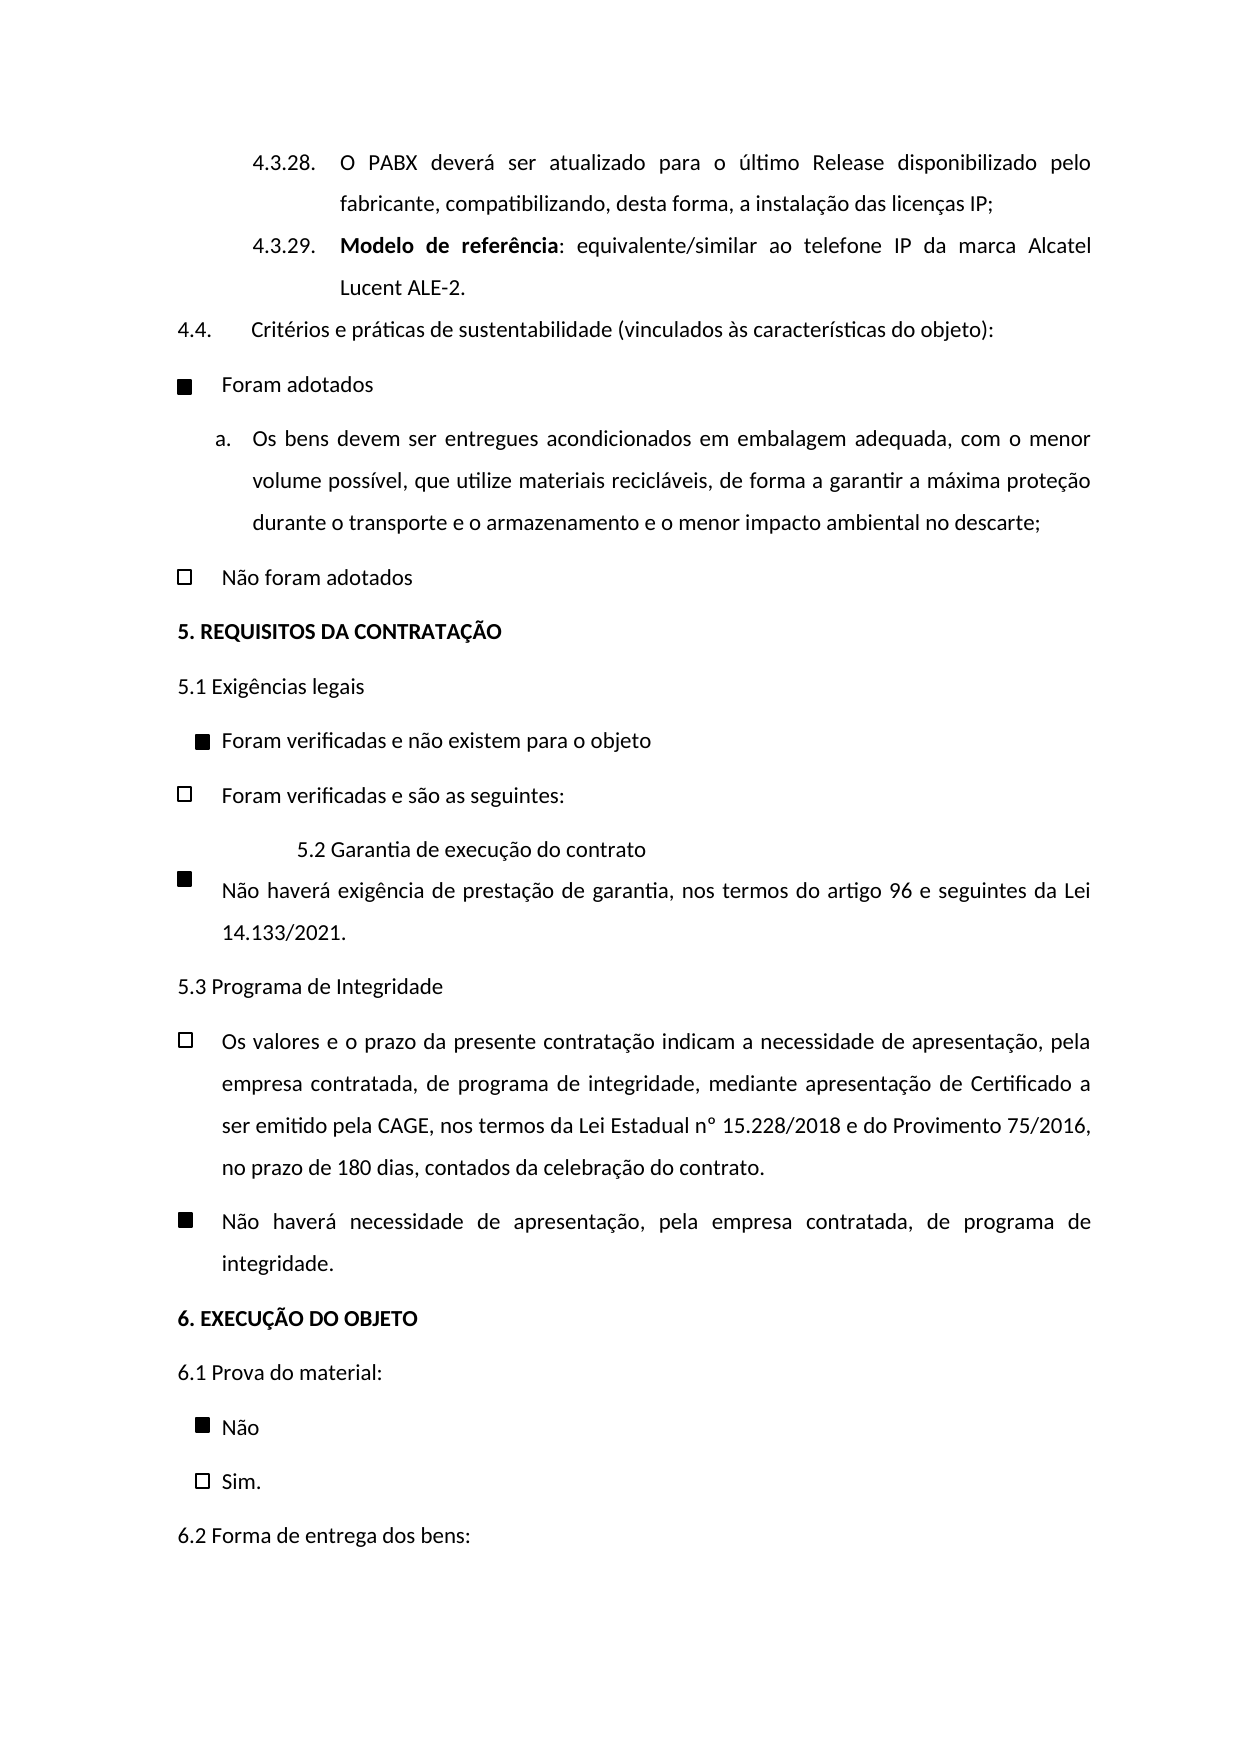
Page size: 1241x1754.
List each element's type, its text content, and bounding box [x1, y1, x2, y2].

text 5. REQUISITOS DA CONTRATAÇÃO [177, 617, 1093, 645]
text 5.1 Exigências legais [177, 672, 1093, 700]
list O PABX deverá ser atualizado para o último Release disponibilizado pelo fabricante, compatibilizando, desta forma, a instalação das licenças IP; [252, 148, 1093, 218]
text Foram adotados [222, 370, 1093, 398]
list Critérios e práticas de sustentabilidade (vinculados às características do objeto): [177, 316, 1093, 343]
list Os bens devem ser entregues acondicionados em embalagem adequada, com o menor volume possível, que utilize materiais recicláveis, de forma a garantir a máxima proteção durante o transporte e o armazenamento e o menor impacto ambiental no descarte; [215, 424, 1093, 536]
text 6.2 Forma de entrega dos bens: [177, 1522, 1093, 1549]
text 6.1 Prova do material: [177, 1358, 1093, 1386]
text Sim. [222, 1467, 1093, 1495]
text Os valores e o prazo da presente contratação indicam a necessidade de apresentação, pela empresa contratada, de programa de integridade, mediante apresentação de Certificado a ser emitido pela CAGE, nos termos da Lei Estadual nº 15.228/2018 e do Provimento 75/2016, no prazo de 180 dias, contados da celebração do contrato. [222, 1027, 1093, 1181]
text 5.2 Garantia de execução do contrato [297, 835, 1093, 863]
list Modelo de referência: equivalente/similar ao telefone IP da marca Alcatel Lucent ALE-2. [252, 232, 1093, 302]
text 5.3 Programa de Integridade [177, 972, 1093, 1000]
text Não haverá necessidade de apresentação, pela empresa contratada, de programa de integridade. [222, 1207, 1093, 1277]
text Foram verificadas e são as seguintes: [222, 781, 1093, 809]
text Não haverá exigência de prestação de garantia, nos termos do artigo 96 e seguintes da Lei 14.133/2021. [222, 876, 1093, 946]
text Não [222, 1413, 1093, 1441]
text Foram verificadas e não existem para o objeto [222, 726, 1093, 754]
text Não foram adotados [222, 563, 1093, 591]
text 6. EXECUÇÃO DO OBJETO [177, 1304, 1093, 1332]
